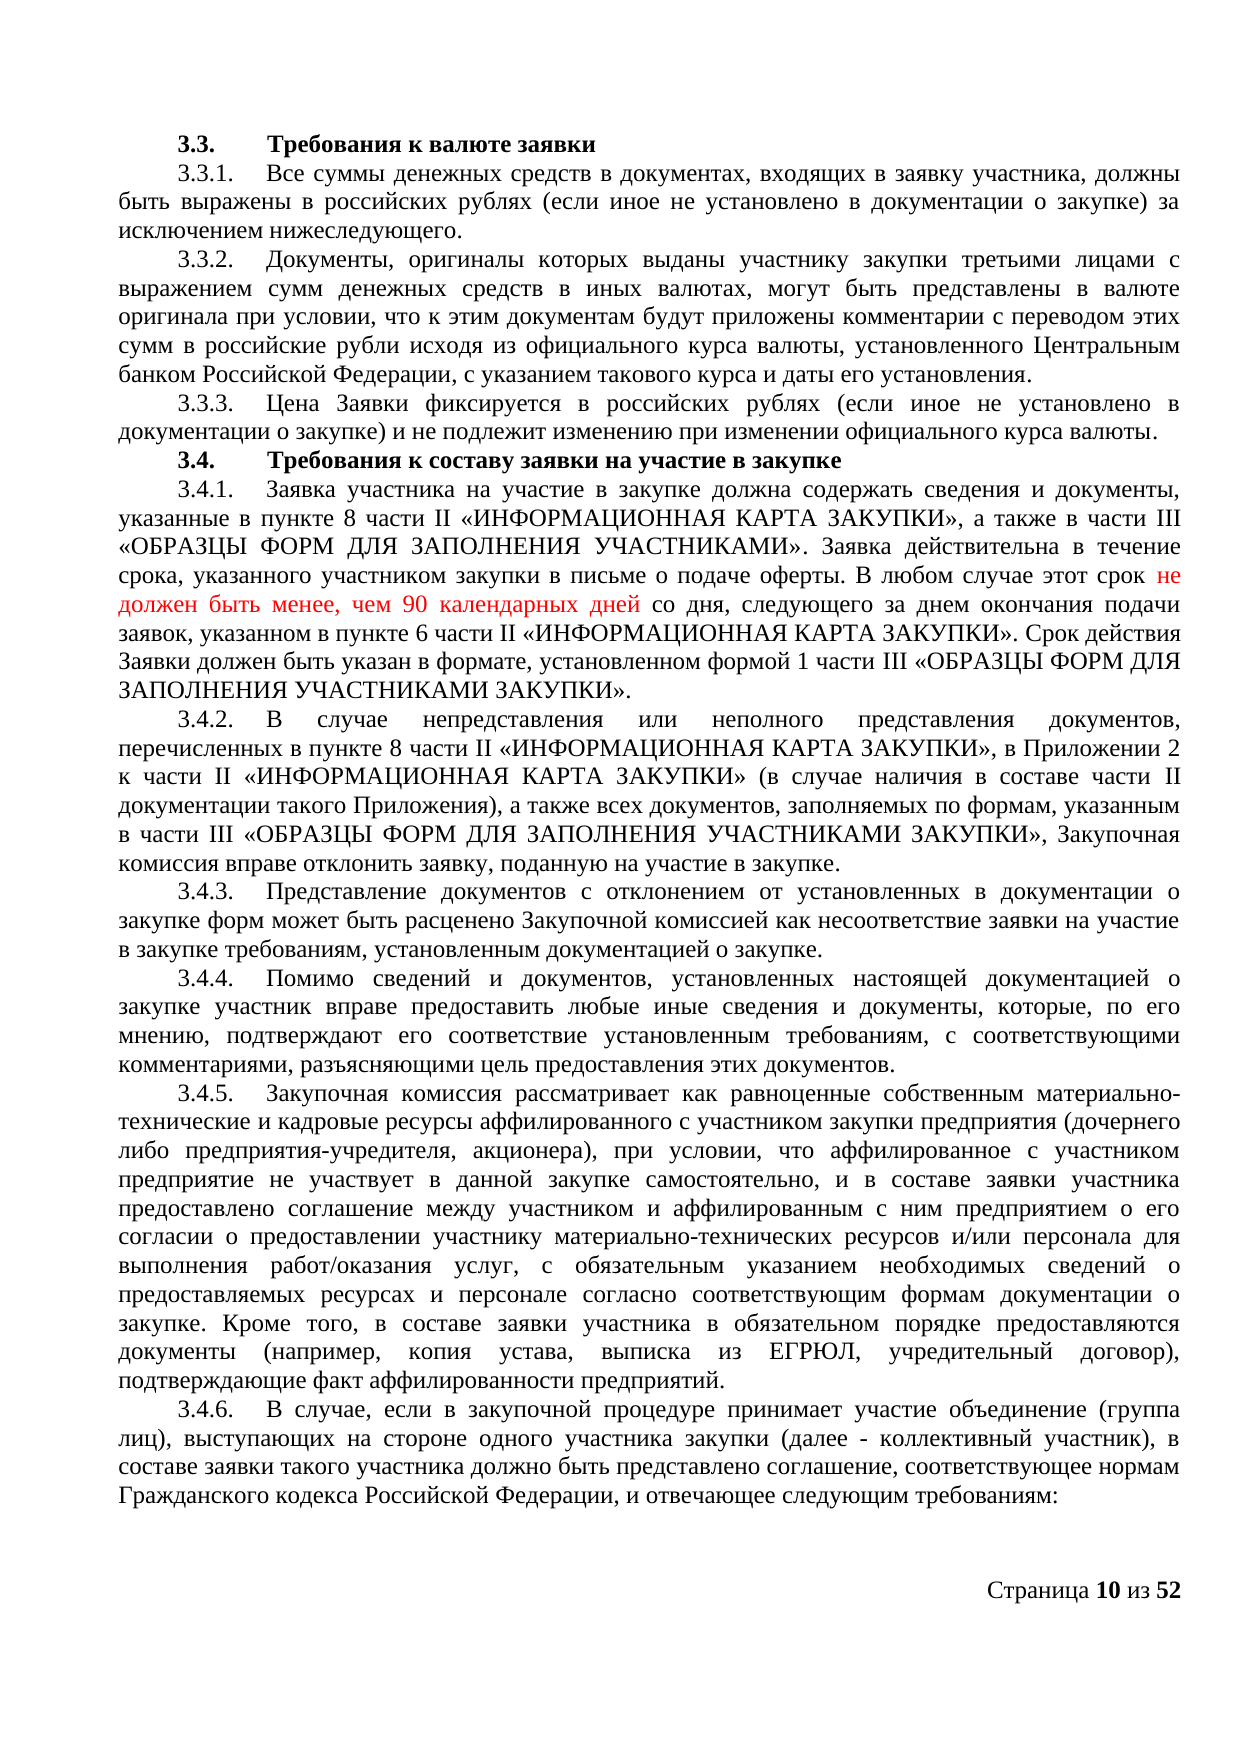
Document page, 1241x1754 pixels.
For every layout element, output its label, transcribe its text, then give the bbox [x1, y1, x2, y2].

subtitle Документы, оригиналы которых выданы участнику закупки третьими лицами с выражением сумм денежных средств в иных валютах, могут быть представлены в валюте оригинала при условии, что к этим документам будут приложены комментарии с переводом этих сумм в российские рубли исходя из официального курса валюты, установленного Центральным банком Российской Федерации, с указанием такового курса и даты его установления. [118, 244, 1181, 388]
subtitle Требования к составу заявки на участие в закупке [118, 445, 1181, 474]
subtitle Требования к валюте заявки [118, 129, 1181, 158]
subtitle Помимо сведений и документов, установленных настоящей документацией о закупке участник вправе предоставить любые иные сведения и документы, которые, по его мнению, подтверждают его соответствие установленным требованиям, с соответствующими комментариями, разъясняющими цель предоставления этих документов. [118, 963, 1181, 1078]
subtitle Заявка участника на участие в закупке должна содержать сведения и документы, указанные в пункте 8 части II «ИНФОРМАЦИОННАЯ КАРТА ЗАКУПКИ», а также в части III «ОБРАЗЦЫ ФОРМ ДЛЯ ЗАПОЛНЕНИЯ УЧАСТНИКАМИ». Заявка действительна в течение срока, указанного участником закупки в письме о подаче оферты. В любом случае этот срок не должен быть менее, чем 90 календарных дней со дня, следующего за днем окончания подачи заявок, указанном в пункте 6 части II «ИНФОРМАЦИОННАЯ КАРТА ЗАКУПКИ». Срок действия Заявки должен быть указан в формате, установленном формой 1 части III «ОБРАЗЦЫ ФОРМ ДЛЯ ЗАПОЛНЕНИЯ УЧАСТНИКАМИ ЗАКУПКИ». [118, 474, 1181, 704]
subtitle Все суммы денежных средств в документах, входящих в заявку участника, должны быть выражены в российских рублях (если иное не установлено в документации о закупке) за исключением нижеследующего. [118, 158, 1181, 244]
subtitle В случае, если в закупочной процедуре принимает участие объединение (группа лиц), выступающих на стороне одного участника закупки (далее - коллективный участник), в составе заявки такого участника должно быть представлено соглашение, соответствующее нормам Гражданского кодекса Российской Федерации, и отвечающее следующим требованиям: [118, 1394, 1181, 1509]
subtitle Закупочная комиссия рассматривает как равноценные собственным материально-технические и кадровые ресурсы аффилированного с участником закупки предприятия (дочернего либо предприятия-учредителя, акционера), при условии, что аффилированное с участником предприятие не участвует в данной закупке самостоятельно, и в составе заявки участника предоставлено соглашение между участником и аффилированным с ним предприятием о его согласии о предоставлении участнику материально-технических ресурсов и/или персонала для выполнения работ/оказания услуг, с обязательным указанием необходимых сведений о предоставляемых ресурсах и персонале согласно соответствующим формам документации о закупке. Кроме того, в составе заявки участника в обязательном порядке предоставляются документы (например, копия устава, выписка из ЕГРЮЛ, учредительный договор), подтверждающие факт аффилированности предприятий. [118, 1078, 1181, 1394]
subtitle В случае непредставления или неполного представления документов, перечисленных в пункте 8 части II «ИНФОРМАЦИОННАЯ КАРТА ЗАКУПКИ», в Приложении 2 к части II «ИНФОРМАЦИОННАЯ КАРТА ЗАКУПКИ» (в случае наличия в составе части II документации такого Приложения), а также всех документов, заполняемых по формам, указанным в части III «ОБРАЗЦЫ ФОРМ ДЛЯ ЗАПОЛНЕНИЯ УЧАСТНИКАМИ ЗАКУПКИ», Закупочная комиссия вправе отклонить заявку, поданную на участие в закупке. [118, 704, 1181, 876]
subtitle Цена Заявки фиксируется в российских рублях (если иное не установлено в документации о закупке) и не подлежит изменению при изменении официального курса валюты. [118, 388, 1181, 445]
subtitle Представление документов с отклонением от установленных в документации о закупке форм может быть расценено Закупочной комиссией как несоответствие заявки на участие в закупке требованиям, установленным документацией о закупке. [118, 876, 1181, 963]
